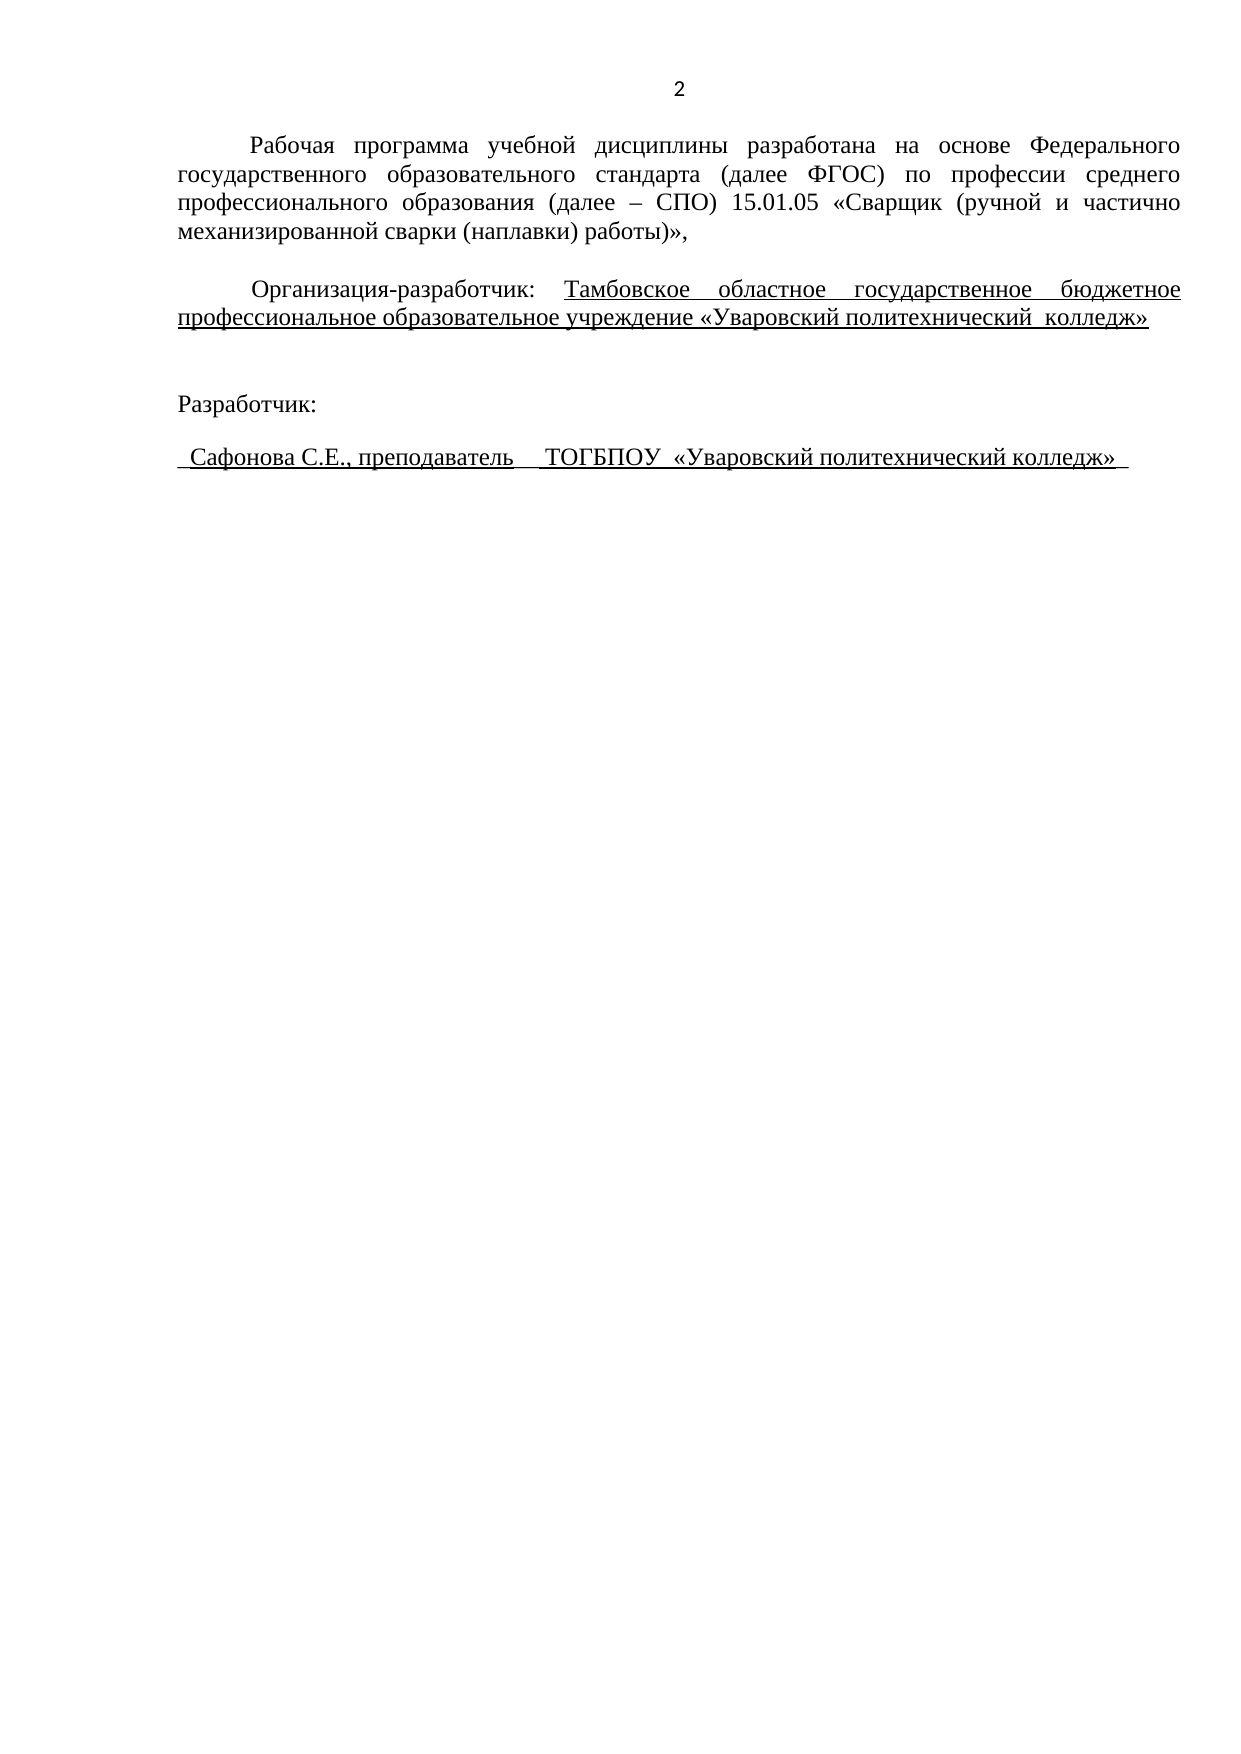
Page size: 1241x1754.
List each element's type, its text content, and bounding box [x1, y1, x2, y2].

text Организация-разработчик: Тамбовское областное государственное бюджетное профессиональное образовательное учреждение «Уваровский политехнический колледж» [177, 274, 1181, 331]
text Разработчик: [177, 389, 1181, 417]
text _Сафонова С.Е., преподаватель__ ТОГБПОУ «Уваровский политехнический колледж»_ [177, 442, 1181, 471]
text Рабочая программа учебной дисциплины разработана на основе Федерального государственного образовательного стандарта (далее ФГОС) по профессии среднего профессионального образования (далее – СПО) 15.01.05 «Сварщик (ручной и частично механизированной сварки (наплавки) работы)», [177, 130, 1181, 245]
